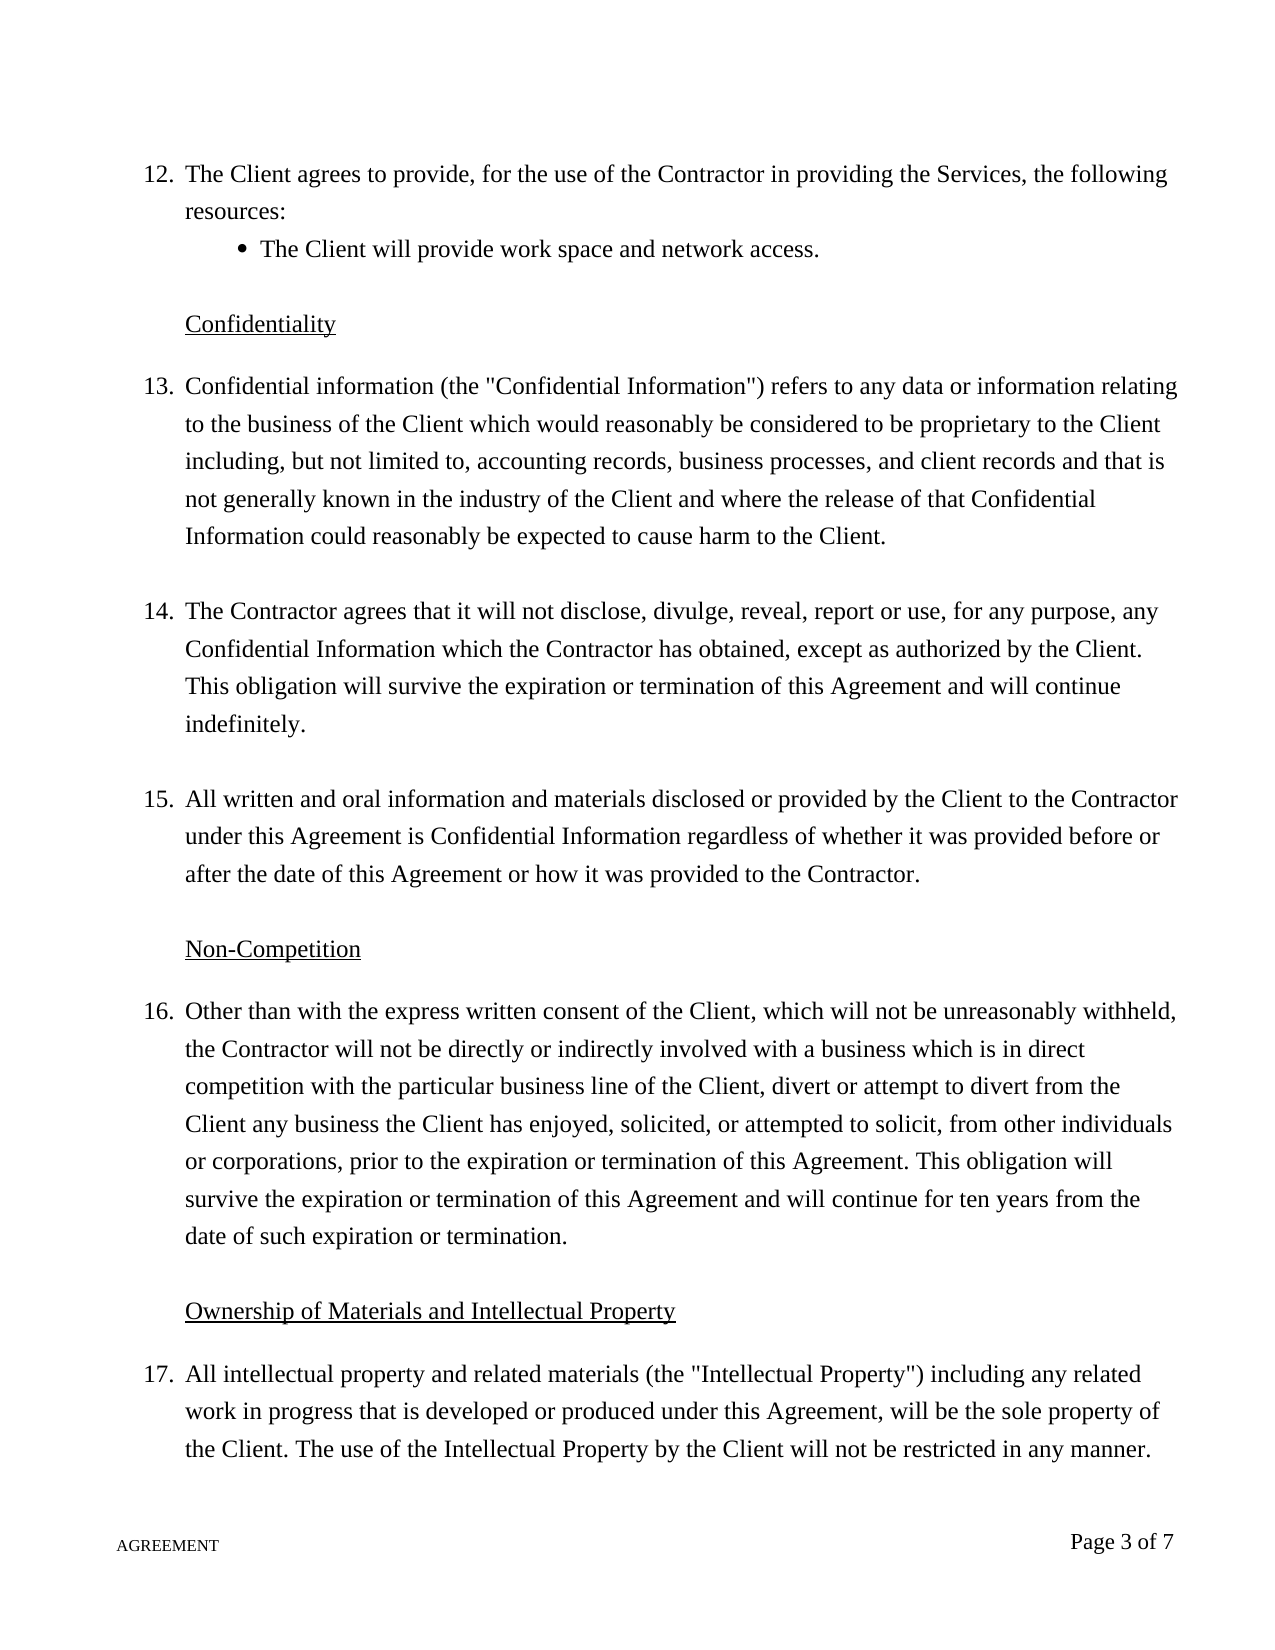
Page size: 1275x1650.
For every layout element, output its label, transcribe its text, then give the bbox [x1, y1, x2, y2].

list The Client will provide work space and network access. [238, 225, 1180, 262]
list The Contractor agrees that it will not disclose, divulge, reveal, report or use, for any purpose, any Confidential Information which the Contractor has obtained, except as authorized by the Client. This obligation will survive the expiration or termination of this Agreement and will continue indefinitely. [143, 587, 1180, 737]
text Ownership of Materials and Intellectual Property [185, 1287, 1180, 1325]
list Other than with the express written consent of the Client, which will not be unreasonably withheld, the Contractor will not be directly or indirectly involved with a business which is in direct competition with the particular business line of the Client, divert or attempt to divert from the Client any business the Client has enjoyed, solicited, or attempted to solicit, from other individuals or corporations, prior to the expiration or termination of this Agreement. This obligation will survive the expiration or termination of this Agreement and will continue for ten years from the date of such expiration or termination. [143, 987, 1180, 1250]
text Non-Competition [185, 925, 1180, 962]
list All written and oral information and materials disclosed or provided by the Client to the Contractor under this Agreement is Confidential Information regardless of whether it was provided before or after the date of this Agreement or how it was provided to the Contractor. [143, 775, 1180, 887]
text Confidentiality [185, 300, 1180, 337]
list Confidential information (the "Confidential Information") refers to any data or information relating to the business of the Client which would reasonably be considered to be proprietary to the Client including, but not limited to, accounting records, business processes, and client records and that is not generally known in the industry of the Client and where the release of that Confidential Information could reasonably be expected to cause harm to the Client. [143, 362, 1180, 550]
list All intellectual property and related materials (the "Intellectual Property") including any related work in progress that is developed or produced under this Agreement, will be the sole property of the Client. The use of the Intellectual Property by the Client will not be restricted in any manner. [143, 1350, 1180, 1462]
list The Client agrees to provide, for the use of the Contractor in providing the Services, the following resources: [143, 150, 1180, 225]
